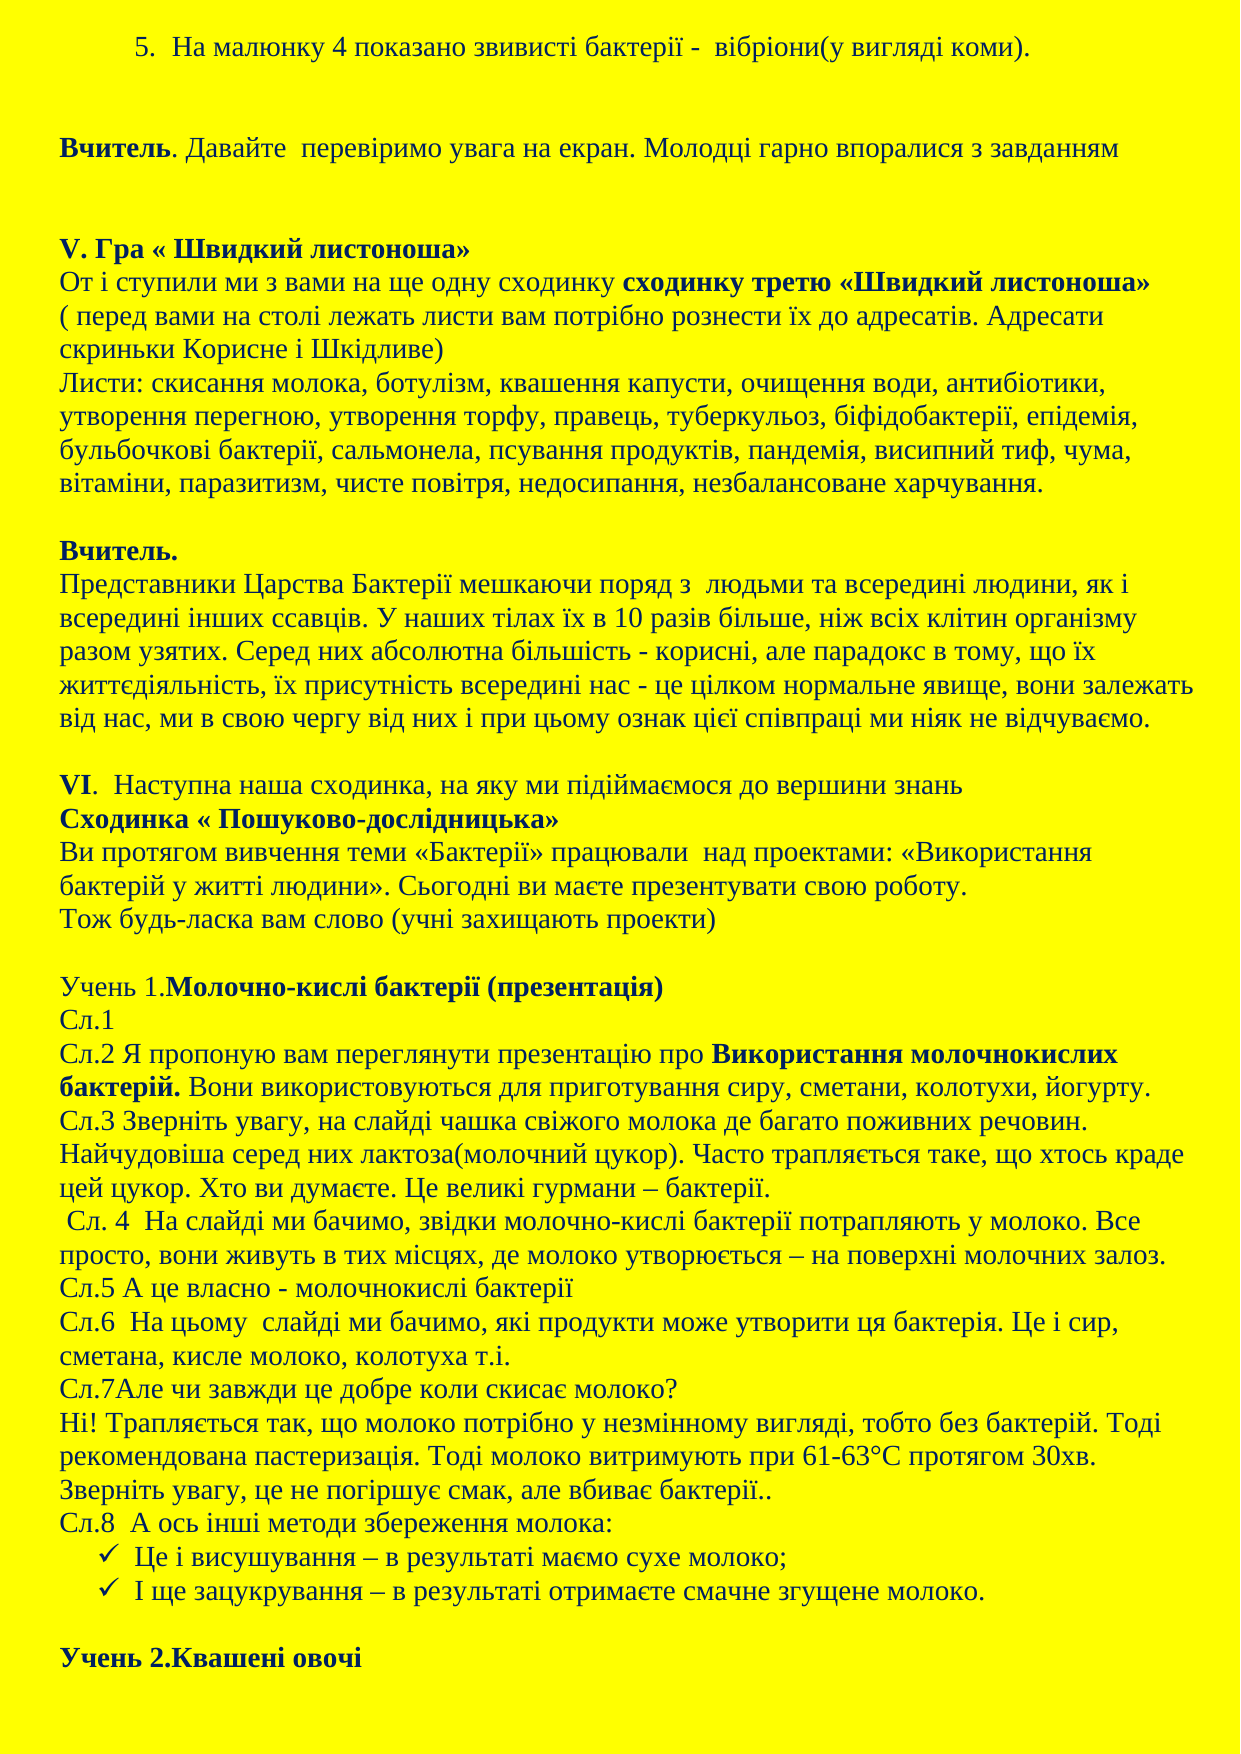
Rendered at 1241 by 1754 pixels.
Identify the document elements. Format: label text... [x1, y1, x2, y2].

text Сл.7Але чи завжди це добре коли скисає молоко? [59, 1371, 1196, 1405]
text Ви протягом вивчення теми «Бактерії» працювали над проектами: «Використання бактерій у житті людини». Сьогодні ви маєте презентувати свою роботу. [59, 834, 1196, 902]
text Учень 1.Молочно-кислі бактерії (презентація) [59, 969, 1196, 1002]
text Сл.1 [59, 1002, 1196, 1036]
text Учень 2.Квашені овочі [59, 1640, 1196, 1673]
text Сл.8 А ось інші методи збереження молока: [59, 1505, 1196, 1539]
list І ще зацукрування – в результаті отримаєте смачне згущене молоко. [97, 1573, 1196, 1606]
text Сходинка « Пошуково-дослідницька» [59, 801, 1196, 834]
text Вчитель. [59, 533, 1196, 566]
text Сл. 4 На слайді ми бачимо, звідки молочно-кислі бактерії потрапляють у молоко. Все просто, вони живуть в тих місцях, де молоко утворюється – на поверхні молочних залоз. [59, 1203, 1196, 1271]
list Це і висушування – в результаті маємо сухе молоко; [97, 1539, 1196, 1573]
list ( перед вами на столі лежать листи вам потрібно рознести їх до адресатів. Адресати скриньки Корисне і Шкідливе) [59, 298, 1196, 365]
text Сл.6 На цьому слайді ми бачимо, які продукти може утворити ця бактерія. Це і сир, сметана, кисле молоко, колотуха т.і. [59, 1304, 1196, 1371]
list Вчитель. Давайте перевіримо увага на екран. Молодці гарно впоралися з завданням [59, 130, 1196, 164]
text Ні! Трапляється так, що молоко потрібно у незмінному вигляді, тобто без бактерій. Тоді рекомендована пастеризація. Тоді молоко витримують при 61-63°С протягом 30хв. Зверніть увагу, це не погіршує смак, але вбиває бактерії.. [59, 1405, 1196, 1505]
text Сл.5 А це власно - молочнокислі бактерії [59, 1271, 1196, 1304]
list V. Гра « Швидкий листоноша» [59, 231, 1196, 264]
list На малюнку 4 показано звивисті бактерії - вібріони(у вигляді коми). [134, 29, 1196, 63]
list вітаміни, паразитизм, чисте повітря, недосипання, незбалансоване харчування. [59, 466, 1196, 499]
text VІ. Наступна наша сходинка, на яку ми підіймаємося до вершини знань [59, 767, 1196, 801]
list Листи: скисання молока, ботулізм, квашення капусти, очищення води, антибіотики, утворення перегною, утворення торфу, правець, туберкульоз, біфідобактерії, епідемія, бульбочкові бактерії, сальмонела, псування продуктів, пандемія, висипний тиф, чума, [59, 365, 1196, 466]
text Тож будь-ласка вам слово (учні захищають проекти) [59, 902, 1196, 935]
list От і ступили ми з вами на ще одну сходинку сходинку третю «Швидкий листоноша» [59, 264, 1196, 298]
text Сл.2 Я пропоную вам переглянути презентацію про Використання молочнокислих бактерій. Вони використовуються для приготування сиру, сметани, колотухи, йогурту. Сл.3 Зверніть увагу, на слайді чашка свіжого молока де багато поживних речовин. Найчудовіша серед них лактоза(молочний цукор). Часто трапляється таке, що хтось краде цей цукор. Хто ви думаєте. Це великі гурмани – бактерії. [59, 1036, 1196, 1203]
text Представники Царства Бактерії мешкаючи поряд з людьми та всередині людини, як і всередині інших ссавців. У наших тілах їх в 10 разів більше, ніж всіх клітин організму разом узятих. Серед них абсолютна більшість - корисні, але парадокс в тому, що їх життєдіяльність, їх присутність всередині нас - це цілком нормальне явище, вони залежать від нас, ми в свою чергу від них і при цьому ознак цієї співпраці ми ніяк не відчуваємо. [59, 566, 1196, 734]
